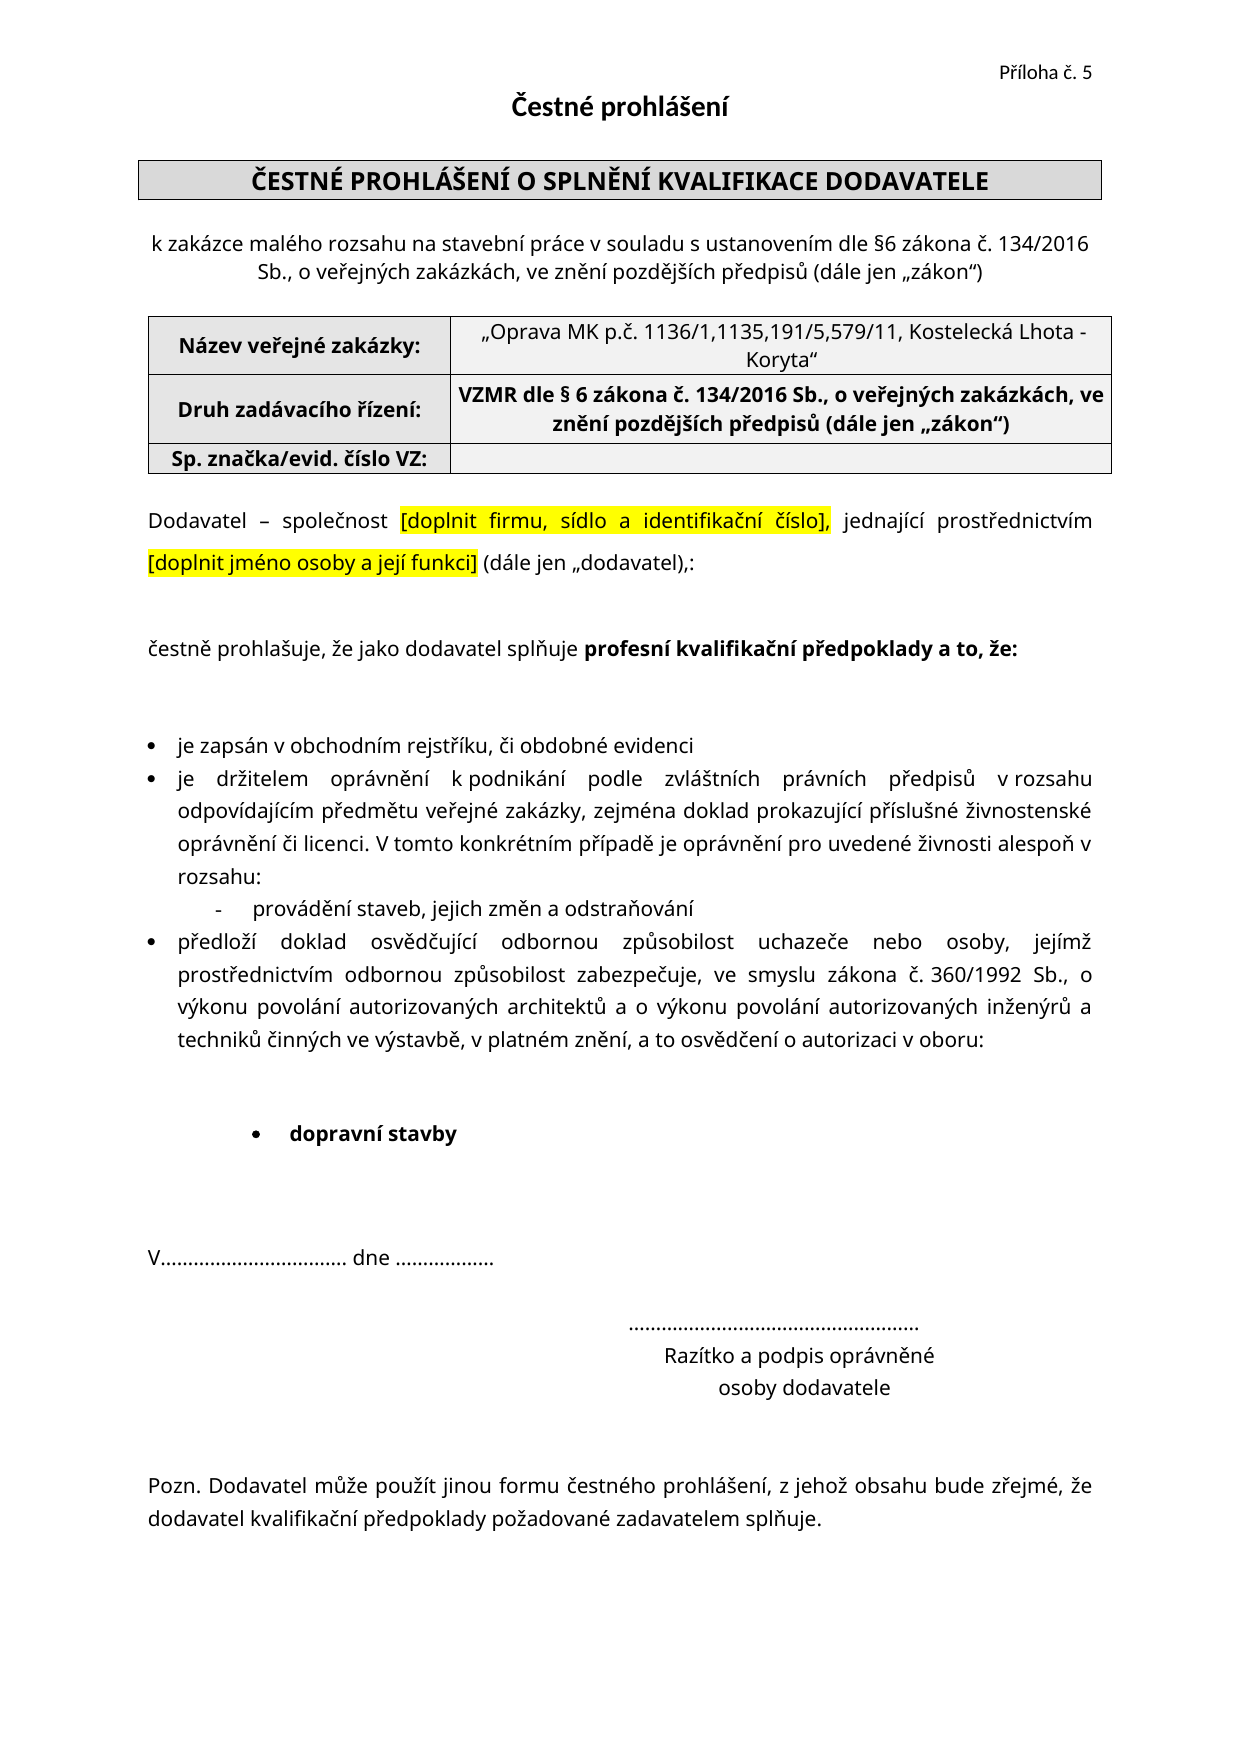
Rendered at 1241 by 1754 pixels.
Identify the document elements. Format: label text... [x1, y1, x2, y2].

list provádění staveb, jejich změn a odstraňování [215, 894, 1093, 923]
table_cell Sp. značka/evid. číslo VZ: [149, 444, 450, 473]
list předloží doklad osvědčující odbornou způsobilost uchazeče nebo osoby, jejímž prostřednictvím odbornou způsobilost zabezpečuje, ve smyslu zákona č. 360/1992 Sb., o výkonu povolání autorizovaných architektů a o výkonu povolání autorizovaných inženýrů a techniků činných ve výstavbě, v platném znění, a to osvědčení o autorizaci v oboru: [148, 927, 1093, 1053]
text čestně prohlašuje, že jako dodavatel splňuje profesní kvalifikační předpoklady a to, že: [148, 634, 1093, 662]
text k zakázce malého rozsahu na stavební práce v souladu s ustanovením dle §6 zákona č. 134/2016 Sb., o veřejných zakázkách, ve znění pozdějších předpisů (dále jen „zákon“) [148, 229, 1093, 286]
table_cell VZMR dle § 6 zákona č. 134/2016 Sb., o veřejných zakázkách, ve znění pozdějších předpisů (dále jen „zákon“) [451, 375, 1111, 443]
text Razítko a podpis oprávněné [664, 1341, 1093, 1369]
subtitle Čestné prohlášení o splnění KVALIFIKACE DODAVATELE [139, 161, 1101, 199]
text osoby dodavatele [598, 1373, 1093, 1402]
list je držitelem oprávnění k podnikání podle zvláštních právních předpisů v rozsahu odpovídajícím předmětu veřejné zakázky, zejména doklad prokazující příslušné živnostenské oprávnění či licenci. V tomto konkrétním případě je oprávnění pro uvedené živnosti alespoň v rozsahu: [148, 764, 1093, 890]
text Dodavatel – společnost [doplnit firmu, sídlo a identifikační číslo], jednající prostřednictvím [doplnit jméno osoby a její funkci] (dále jen „dodavatel),: [148, 506, 1093, 577]
text Pozn. Dodavatel může použít jinou formu čestného prohlášení, z jehož obsahu bude zřejmé, že dodavatel kvalifikační předpoklady požadované zadavatelem splňuje. [148, 1471, 1093, 1532]
table_cell Druh zadávacího řízení: [149, 375, 450, 443]
table_header „Oprava MK p.č. 1136/1,1135,191/5,579/11, Kostelecká Lhota - Koryta“ [451, 317, 1111, 374]
list dopravní stavby [252, 1119, 1093, 1148]
table_header Název veřejné zakázky: [149, 317, 450, 374]
text ………………..…………………………… [148, 1308, 1093, 1337]
list je zapsán v obchodním rejstříku, či obdobné evidenci [148, 731, 1093, 760]
text V……………………………. dne ……………… [148, 1243, 1093, 1272]
table_cell [451, 444, 1111, 473]
